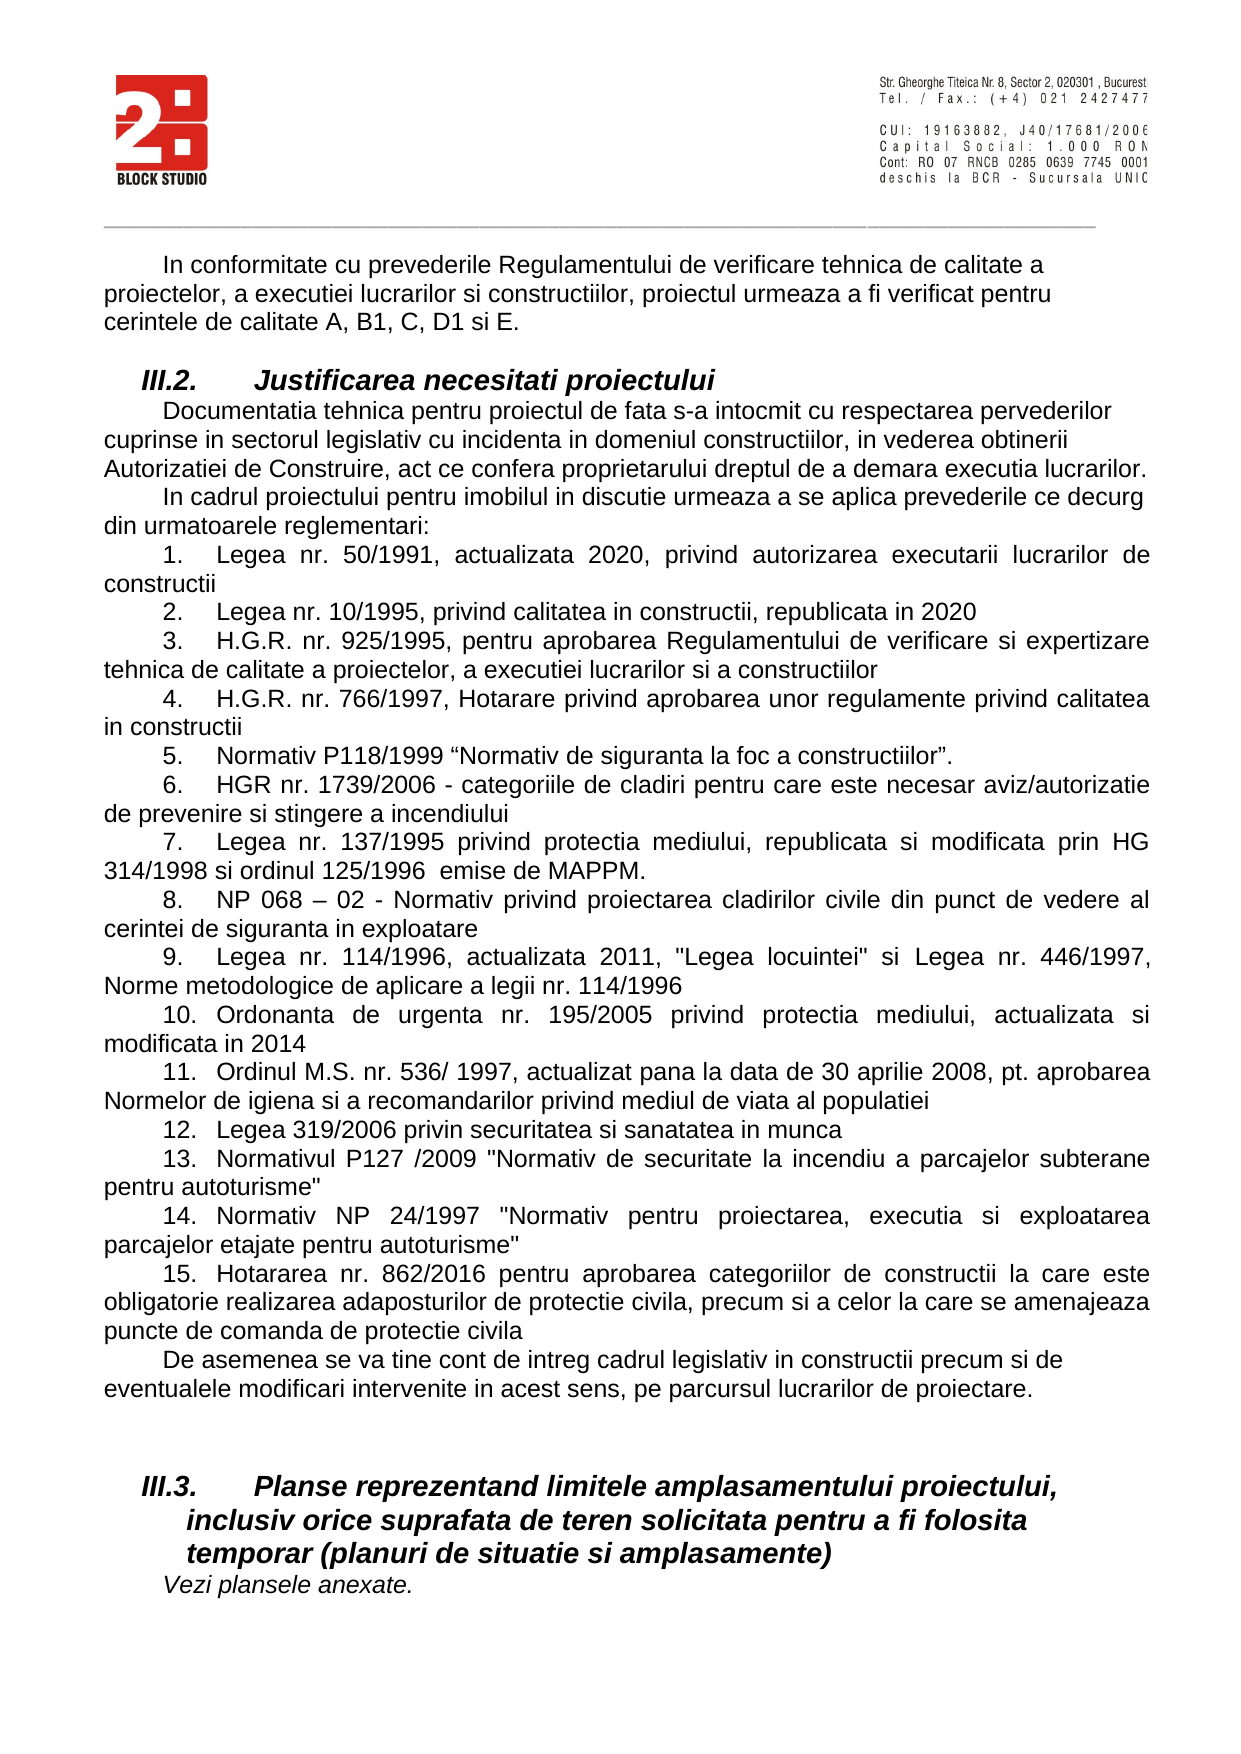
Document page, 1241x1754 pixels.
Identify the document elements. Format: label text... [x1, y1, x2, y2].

list HGR nr. 1739/2006 - categoriile de cladiri pentru care este necesar aviz/autorizatie de prevenire si stingere a incendiului [103, 770, 1152, 827]
text In cadrul proiectului pentru imobilul in discutie urmeaza a se aplica prevederile ce decurg din urmatoarele reglementari: [103, 482, 1152, 540]
picture [103, 75, 1148, 185]
list Justificarea necesitati proiectului [141, 362, 1152, 396]
list H.G.R. nr. 925/1995, pentru aprobarea Regulamentului de verificare si expertizare tehnica de calitate a proiectelor, a executiei lucrarilor si a constructiilor [103, 626, 1152, 683]
list NP 068 – 02 - Normativ privind proiectarea cladirilor civile din punct de vedere al cerintei de siguranta in exploatare [103, 885, 1152, 942]
list Legea nr. 114/1996, actualizata 2011, "Legea locuintei" si Legea nr. 446/1997, Norme metodologice de aplicare a legii nr. 114/1996 [103, 942, 1152, 1000]
list Legea nr. 10/1995, privind calitatea in constructii, republicata in 2020 [103, 597, 1152, 626]
list Normativul P127 /2009 "Normativ de securitate la incendiu a parcajelor subterane pentru autoturisme" [103, 1143, 1152, 1201]
list Vezi plansele anexate. [103, 1570, 1152, 1599]
list Planse reprezentand limitele amplasamentului proiectului, inclusiv orice suprafata de teren solicitata pentru a fi folosita temporar (planuri de situatie si amplasamente) [141, 1469, 1152, 1570]
list Ordinul M.S. nr. 536/ 1997, actualizat pana la data de 30 aprilie 2008, pt. aprobarea Normelor de igiena si a recomandarilor privind mediul de viata al populatiei [103, 1057, 1152, 1115]
list Hotararea nr. 862/2016 pentru aprobarea categoriilor de constructii la care este obligatorie realizarea adaposturilor de protectie civila, precum si a celor la care se amenajeaza puncte de comanda de protectie civila [103, 1258, 1152, 1345]
text In conformitate cu prevederile Regulamentului de verificare tehnica de calitate a proiectelor, a executiei lucrarilor si constructiilor, proiectul urmeaza a fi verificat pentru cerintele de calitate A, B1, C, D1 si E. [103, 250, 1152, 336]
list Normativ P118/1999 “Normativ de siguranta la foc a constructiilor”. [103, 741, 1152, 770]
list Normativ NP 24/1997 "Normativ pentru proiectarea, executia si exploatarea parcajelor etajate pentru autoturisme" [103, 1201, 1152, 1258]
list H.G.R. nr. 766/1997, Hotarare privind aprobarea unor regulamente privind calitatea in constructii [103, 683, 1152, 741]
text Documentatia tehnica pentru proiectul de fata s-a intocmit cu respectarea pervederilor cuprinse in sectorul legislativ cu incidenta in domeniul constructiilor, in vederea obtinerii Autorizatiei de Construire, act ce confera proprietarului dreptul de a demara executia lucrarilor. [103, 396, 1152, 482]
list Ordonanta de urgenta nr. 195/2005 privind protectia mediului, actualizata si modificata in 2014 [103, 1000, 1152, 1057]
list Legea nr. 137/1995 privind protectia mediului, republicata si modificata prin HG 314/1998 si ordinul 125/1996 emise de MAPPM. [103, 827, 1152, 885]
text De asemenea se va tine cont de intreg cadrul legislativ in constructii precum si de eventualele modificari intervenite in acest sens, pe parcursul lucrarilor de proiectare. [103, 1345, 1152, 1402]
list Legea nr. 50/1991, actualizata 2020, privind autorizarea executarii lucrarilor de constructii [103, 540, 1152, 597]
list Legea 319/2006 privin securitatea si sanatatea in munca [103, 1115, 1152, 1143]
